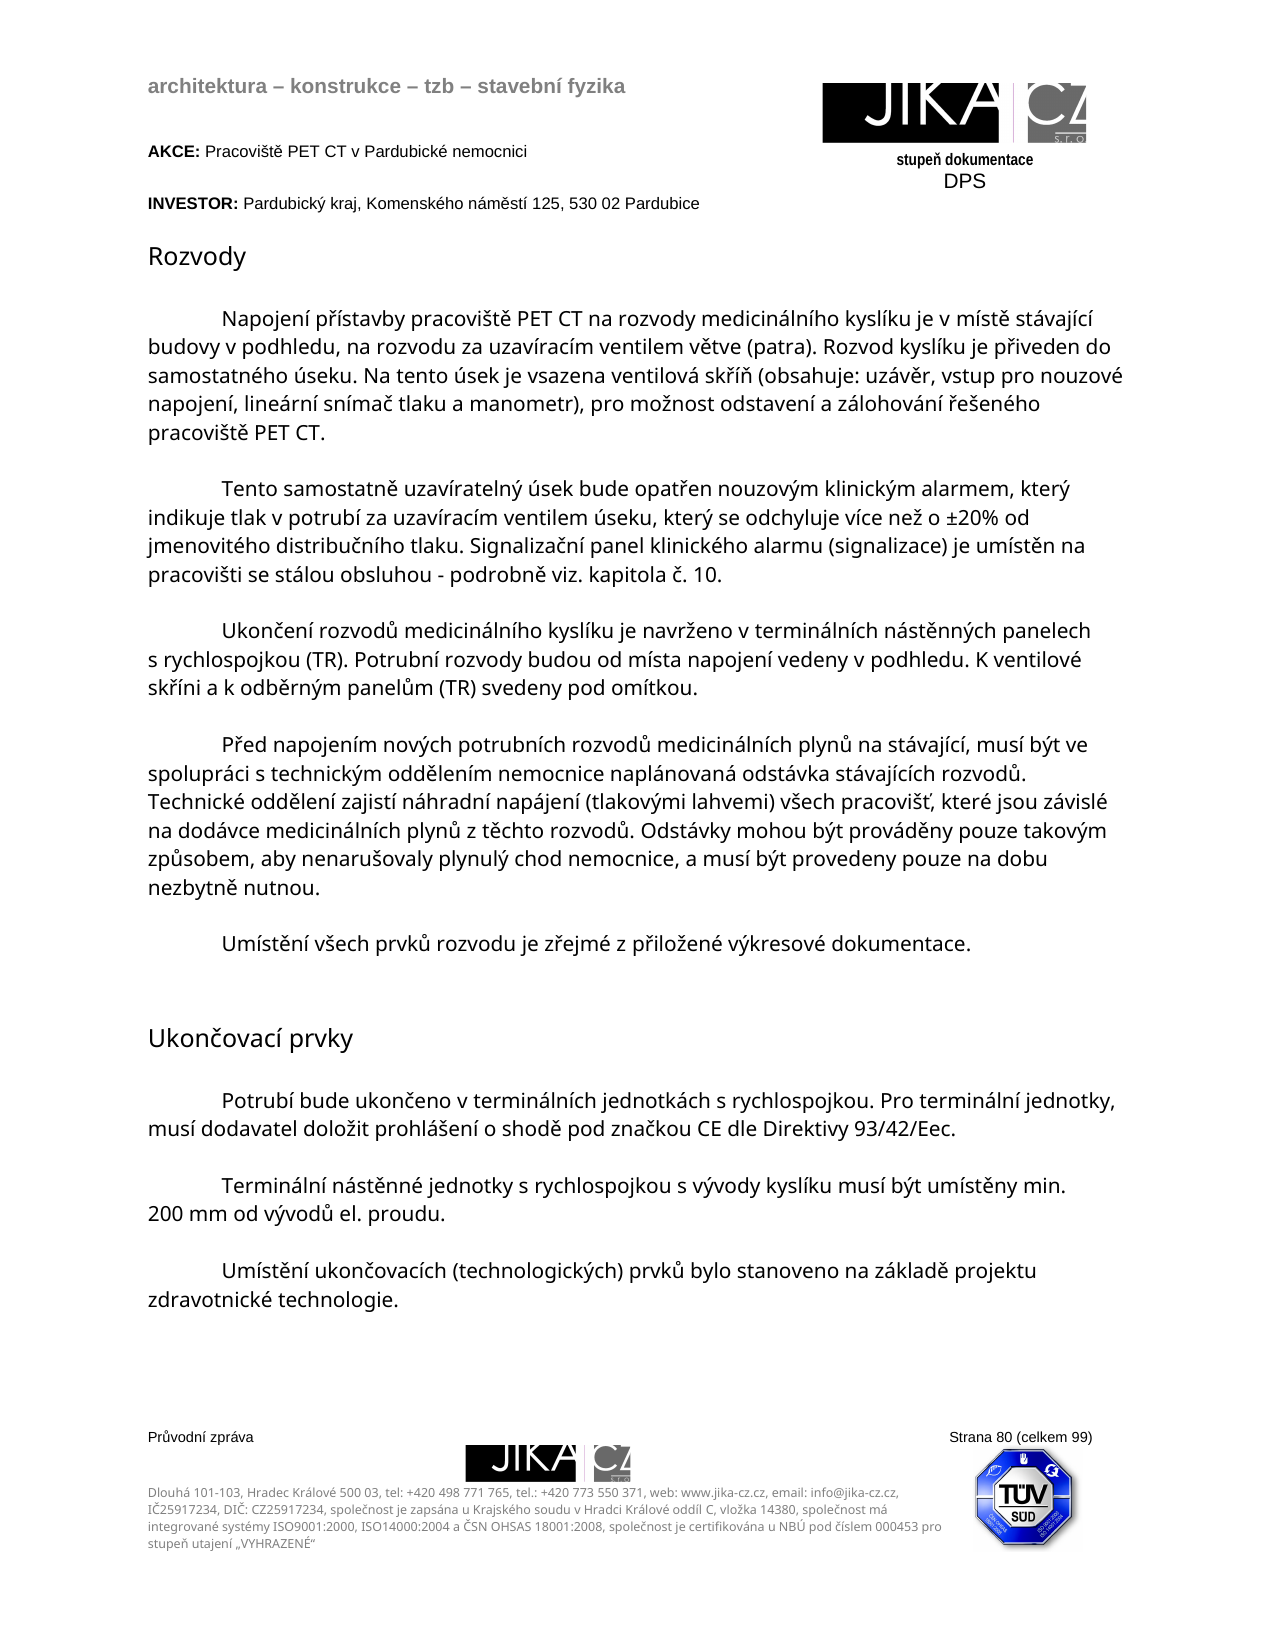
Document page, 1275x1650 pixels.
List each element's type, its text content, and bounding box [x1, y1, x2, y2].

text Umístění všech prvků rozvodu je zřejmé z přiložené výkresové dokumentace. [148, 929, 1127, 958]
text Ukončení rozvodů medicinálního kyslíku je navrženo v terminálních nástěnných panelech s rychlospojkou (TR). Potrubní rozvody budou od místa napojení vedeny v podhledu. K ventilové skříni a k odběrným panelům (TR) svedeny pod omítkou. [148, 617, 1127, 702]
subtitle Rozvody [148, 238, 1127, 273]
text Tento samostatně uzavíratelný úsek bude opatřen nouzovým klinickým alarmem, který indikuje tlak v potrubí za uzavíracím ventilem úseku, který se odchyluje více než o ±20% od jmenovitého distribučního tlaku. Signalizační panel klinického alarmu (signalizace) je umístěn na pracovišti se stálou obsluhou - podrobně viz. kapitola č. 10. [148, 474, 1127, 588]
text Před napojením nových potrubních rozvodů medicinálních plynů na stávající, musí být ve spolupráci s technickým oddělením nemocnice naplánovaná odstávka stávajících rozvodů. Technické oddělení zajistí náhradní napájení (tlakovými lahvemi) všech pracovišť, které jsou závislé na dodávce medicinálních plynů z těchto rozvodů. Odstávky mohou být prováděny pouze takovým způsobem, aby nenarušovaly plynulý chod nemocnice, a musí být provedeny pouze na dobu nezbytně nutnou. [148, 730, 1127, 901]
text Napojení přístavby pracoviště PET CT na rozvody medicinálního kyslíku je v místě stávající budovy v podhledu, na rozvodu za uzavíracím ventilem větve (patra). Rozvod kyslíku je přiveden do samostatného úseku. Na tento úsek je vsazena ventilová skříň (obsahuje: uzávěr, vstup pro nouzové napojení, lineární snímač tlaku a manometr), pro možnost odstavení a zálohování řešeného pracoviště PET CT. [148, 304, 1127, 446]
picture [972, 1445, 1083, 1552]
text Potrubí bude ukončeno v terminálních jednotkách s rychlospojkou. Pro terminální jednotky, musí dodavatel doložit prohlášení o shodě pod značkou CE dle Direktivy 93/42/Eec. [148, 1086, 1127, 1143]
picture [465, 1445, 631, 1482]
text Terminální nástěnné jednotky s rychlospojkou s vývody kyslíku musí být umístěny min. 200 mm od vývodů el. proudu. [148, 1171, 1127, 1228]
subtitle Ukončovací prvky [148, 1020, 1127, 1054]
text Umístění ukončovacích (technologických) prvků bylo stanoveno na základě projektu zdravotnické technologie. [148, 1256, 1127, 1313]
picture [822, 83, 1087, 143]
